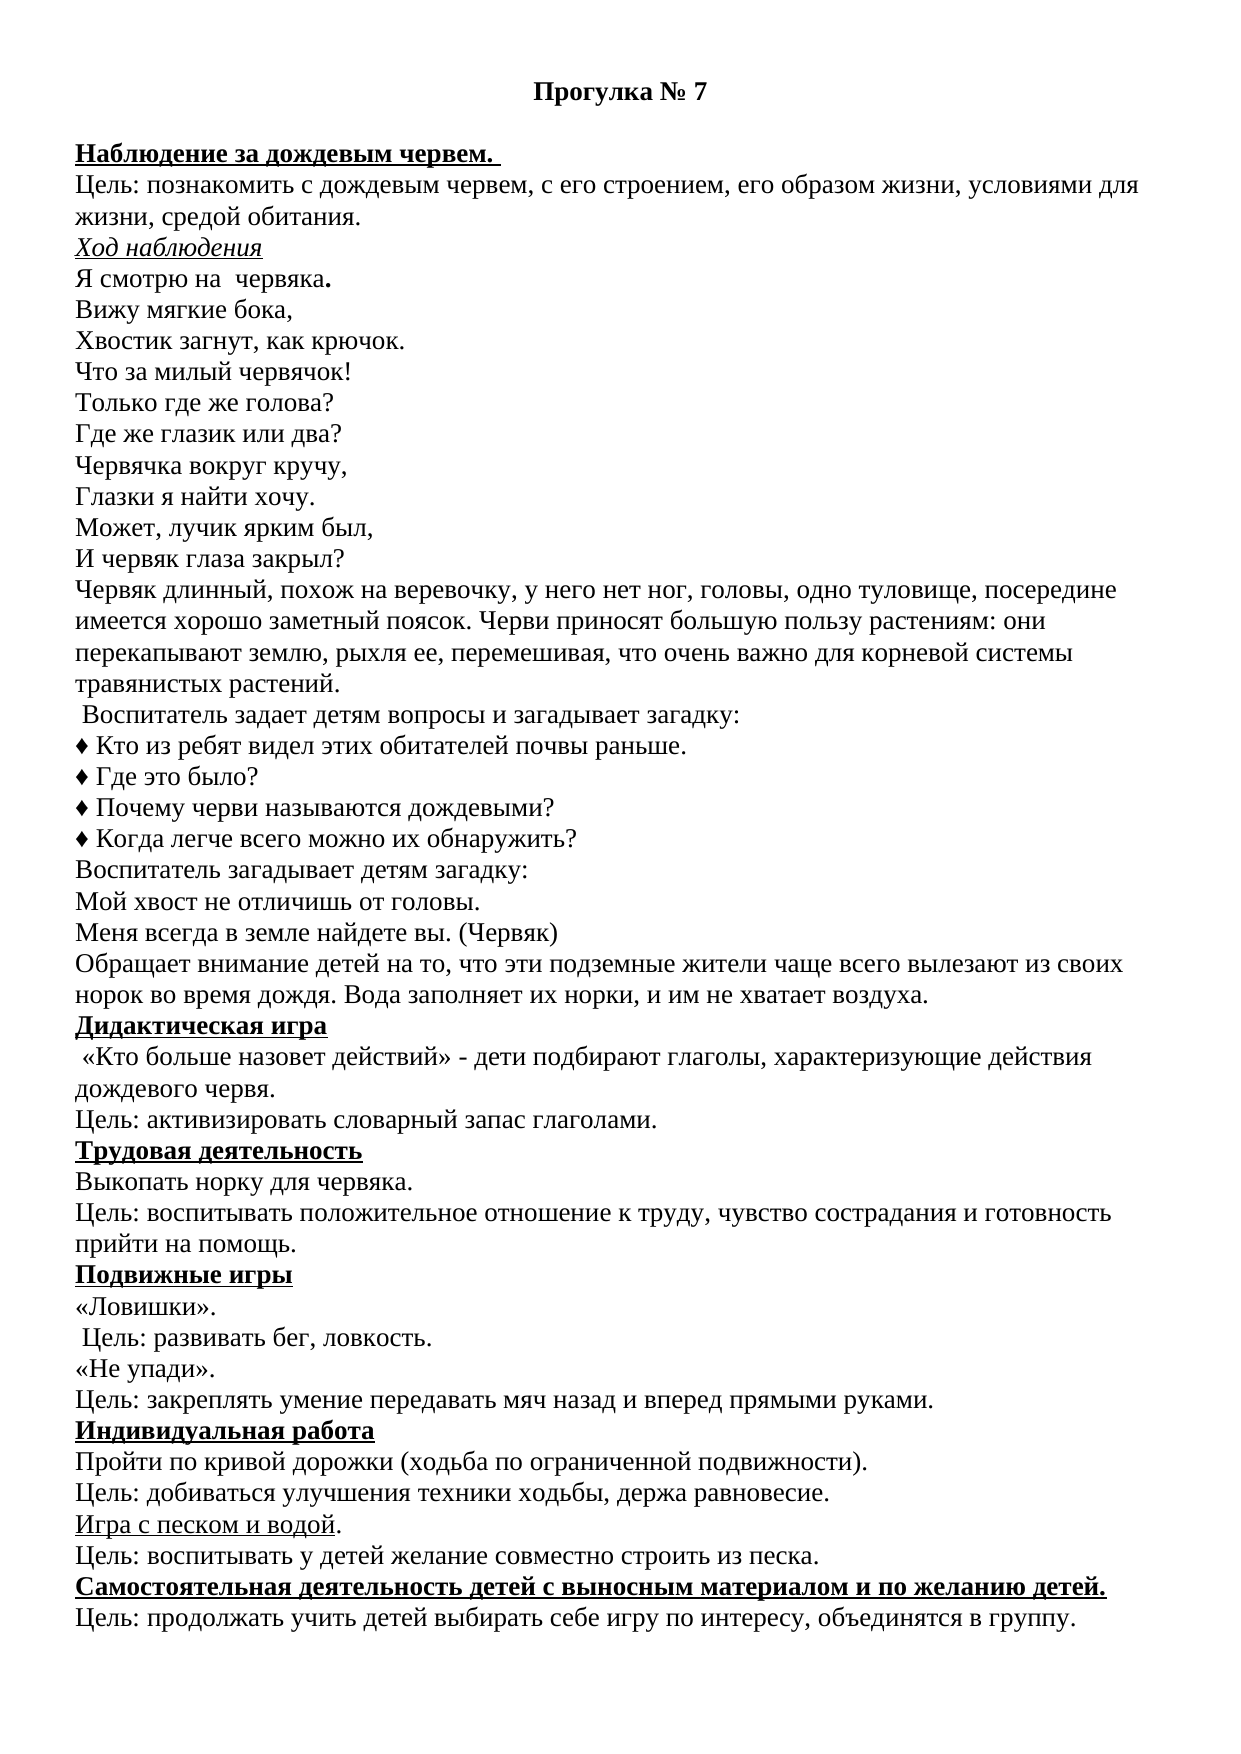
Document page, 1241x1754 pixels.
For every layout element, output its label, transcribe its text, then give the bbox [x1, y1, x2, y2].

text Индивидуальная работа [75, 1414, 1165, 1445]
text Воспитатель задает детям вопросы и загадывает загадку: [75, 698, 1165, 729]
text Самостоятельная деятельность детей с выносным материалом и по желанию детей. [75, 1570, 1165, 1601]
text Пройти по кривой дорожки (ходьба по ограниченной подвижности). [75, 1445, 1165, 1477]
text Игра с песком и водой. Цель: воспитывать у детей желание совместно строить из песка. [342, 1508, 1165, 1570]
text «Кто больше назовет действий» - дети подбирают глаголы, характеризующие действия дождевого червя. [75, 1041, 1165, 1103]
text Наблюдение за дождевым червем. Цель: познакомить с дождевым червем, с его строением, его образом жизни, условиями для жизни, средой обитания. Ход наблюдения [75, 106, 1165, 262]
text Цель: добиваться улучшения техники ходьбы, держа равновесие. [75, 1477, 1165, 1508]
text Прогулка № 7 [75, 75, 1165, 106]
text Цель: развивать бег, ловкость. [75, 1321, 1165, 1352]
text Меня всегда в земле найдете вы. (Червяк) Обращает внимание детей на то, что эти подземные жители чаще всего вылезают из своих норок во время дождя. Вода заполняет их норки, и им не хватает воздуха. Дидактическая игра [75, 916, 1165, 1041]
text Цель: продолжать учить детей выбирать себе игру по интересу, объединятся в группу. [75, 1601, 1165, 1632]
text «Не упади». [75, 1352, 1165, 1383]
text Червяк длинный, похож на веревочку, у него нет ног, головы, одно туловище, посередине имеется хорошо заметный поясок. Черви приносят большую пользу растениям: они перекапывают землю, рыхля ее, перемешивая, что очень важно для корневой системы травянистых растений. [75, 573, 1165, 698]
text ♦ Где это было? [75, 760, 1165, 791]
text Мой хвост не отличишь от головы. [75, 885, 1165, 916]
text ♦ Почему черви называются дождевыми? [75, 791, 1165, 822]
text ♦ Когда легче всего можно их обнаружить? [75, 822, 1165, 854]
text Я смотрю на червяка. Вижу мягкие бока, Хвостик загнут, как крючок. Что за милый червячок! Только где же голова? Где же глазик или два? Червячка вокруг кручу, Глазки я найти хочу. Может, лучик ярким был, И червяк глаза закрыл? [293, 262, 1165, 573]
text Цель: активизировать словарный запас глаголами. Трудовая деятельность [75, 1103, 1165, 1165]
text Выкопать норку для червяка. Цель: воспитывать положительное отношение к труду, чувство сострадания и готовность прийти на помощь. Подвижные игры [75, 1165, 1165, 1290]
text «Ловишки». [75, 1290, 1165, 1321]
text ♦ Кто из ребят видел этих обитателей почвы раньше. [75, 729, 1165, 760]
text Воспитатель загадывает детям загадку: [75, 854, 1165, 885]
text Цель: закреплять умение передавать мяч назад и вперед прямыми руками. [75, 1383, 1165, 1414]
